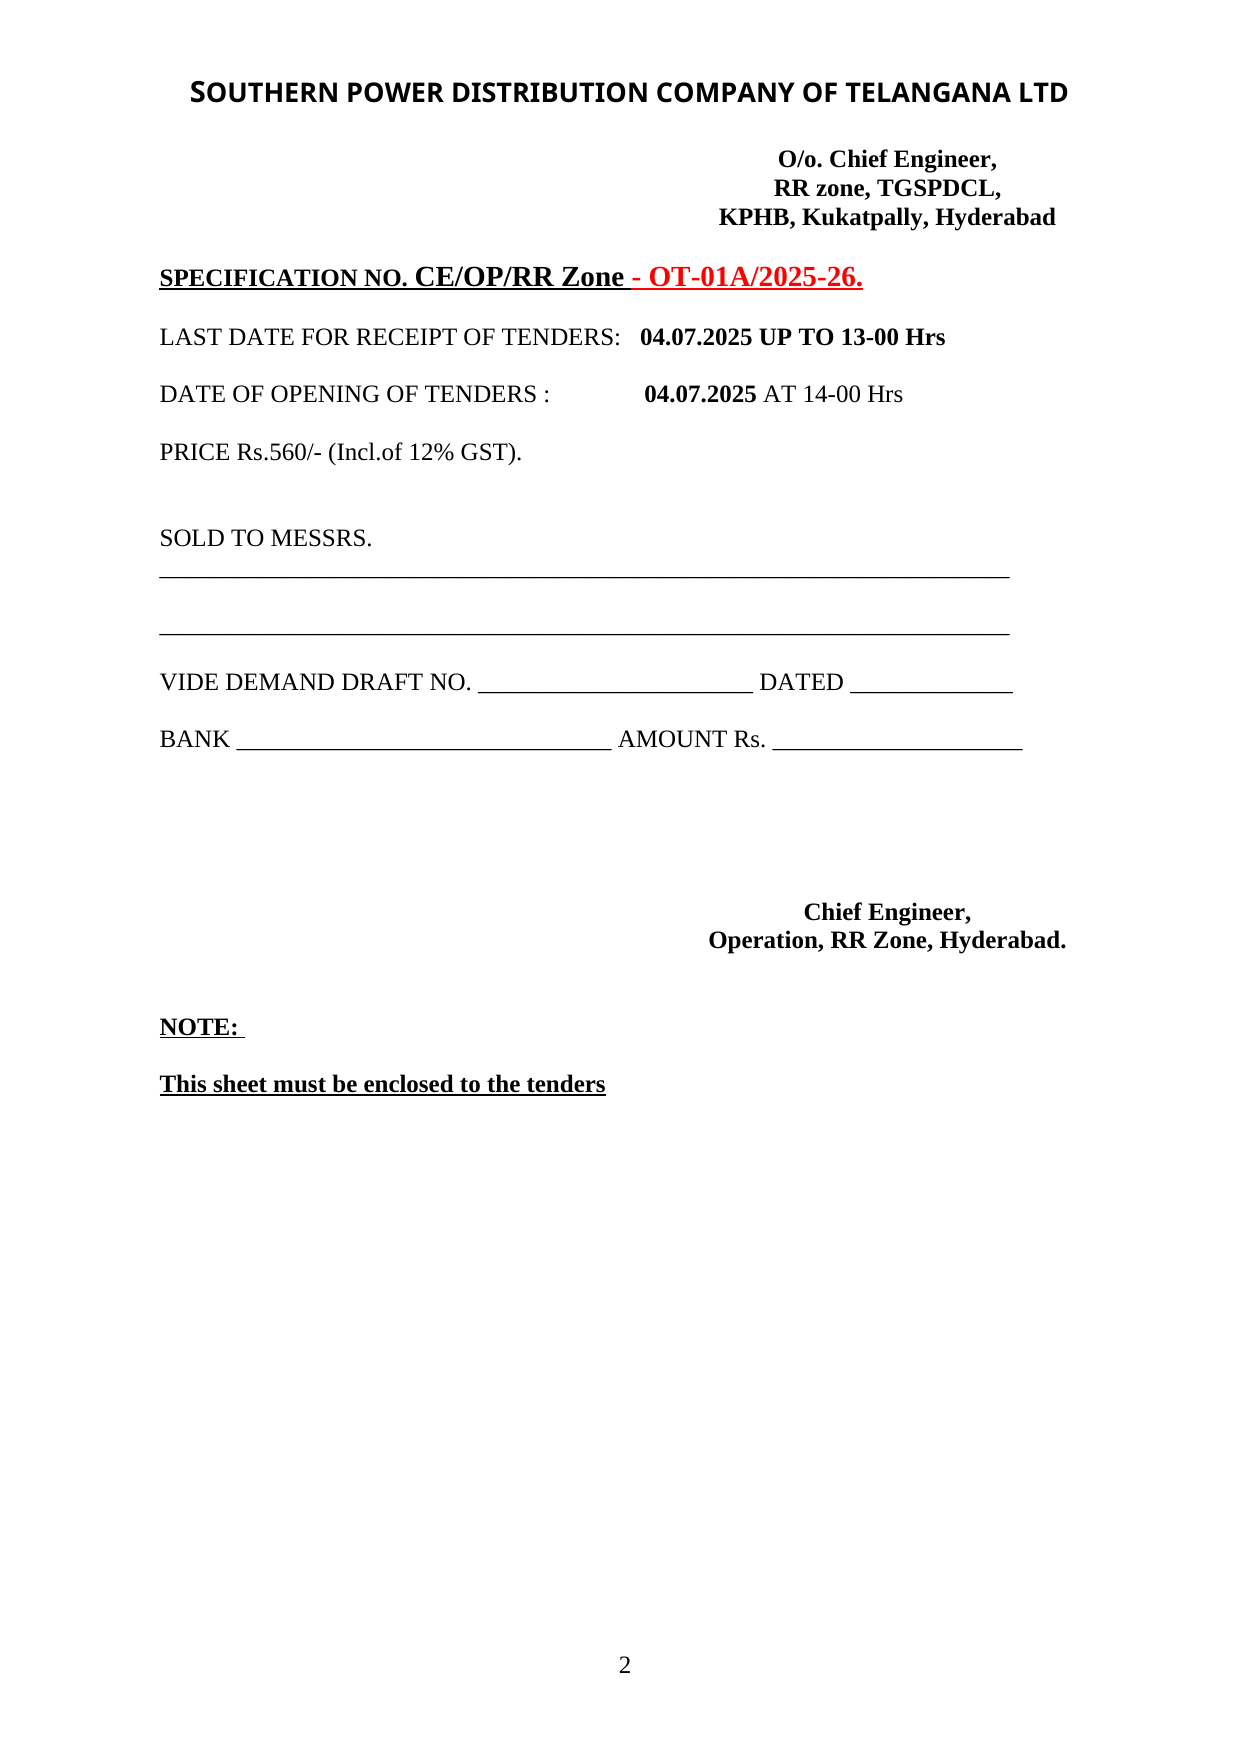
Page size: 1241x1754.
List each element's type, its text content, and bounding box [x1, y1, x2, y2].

subtitle This sheet must be enclosed to the tenders [159, 1069, 1090, 1098]
text SOLD TO MESSRS. ____________________________________________________________________ [159, 523, 1090, 580]
subtitle KPHB, Kukatpally, Hyderabad [684, 202, 1090, 231]
text NOTE: [159, 1012, 1090, 1040]
subtitle SPECIFICATION NO. CE/OP/RR Zone - OT-01A/2025-26. [159, 259, 1090, 293]
subtitle DATE OF OPENING OF TENDERS : 04.07.2025 AT 14-00 Hrs [159, 379, 1090, 408]
text BANK ______________________________ AMOUNT Rs. ____________________ [159, 724, 1090, 753]
text ____________________________________________________________________ [159, 609, 1090, 638]
text PRICE Rs.560/- (Incl.of 12% GST). [159, 437, 1090, 465]
text SOUTHERN POWER DISTRIBUTION COMPANY OF TELANGANA LTD [169, 71, 1090, 111]
text Chief Engineer, [684, 897, 1090, 925]
subtitle Operation, RR Zone, Hyderabad. [684, 925, 1090, 954]
text O/o. Chief Engineer, [684, 144, 1090, 173]
text RR zone, TGSPDCL, [684, 173, 1090, 202]
text VIDE DEMAND DRAFT NO. ______________________ DATED _____________ [159, 667, 1090, 695]
subtitle LAST DATE FOR RECEIPT OF TENDERS: 04.07.2025 UP TO 13-00 Hrs [159, 322, 1090, 350]
